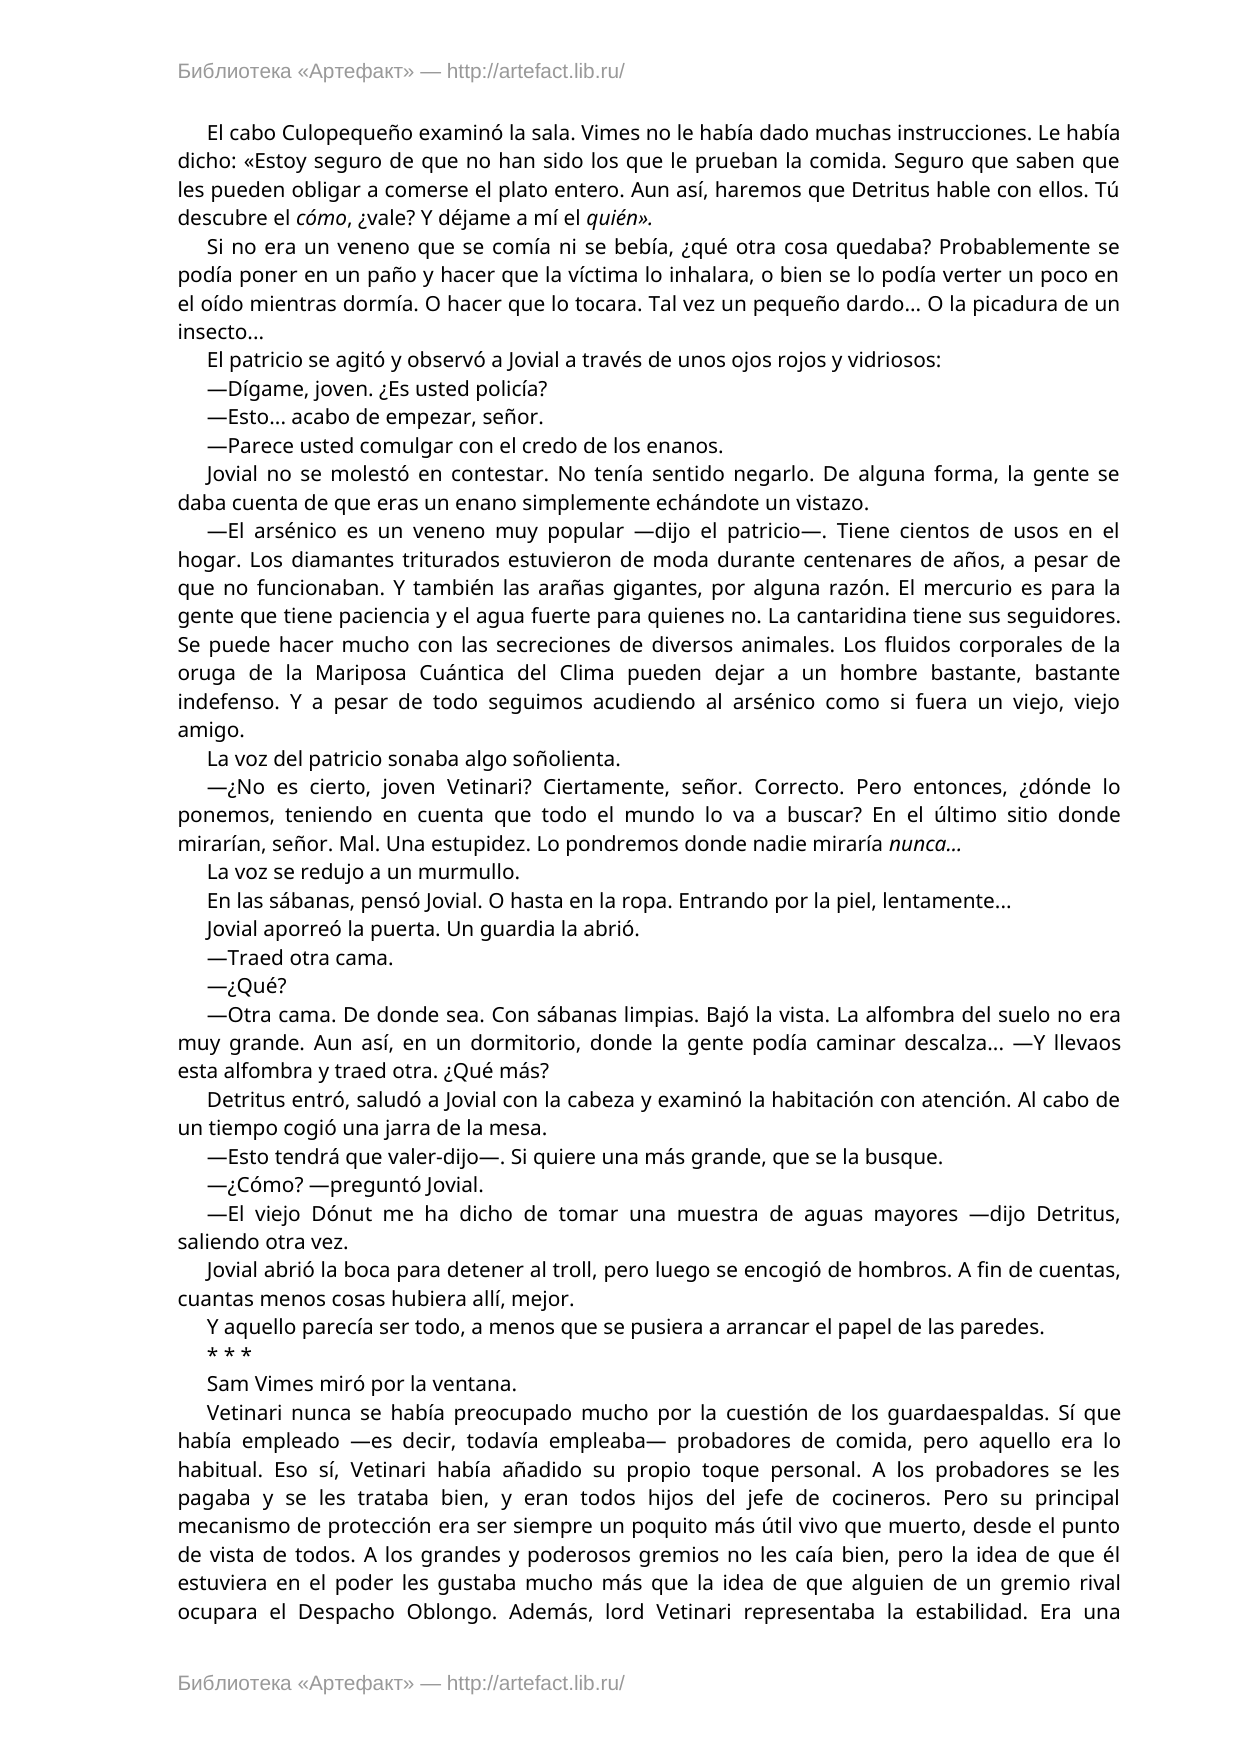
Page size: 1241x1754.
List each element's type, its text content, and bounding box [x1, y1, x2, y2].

text —¿Cómo? —preguntó Jovial. [177, 1170, 1122, 1199]
text —El arsénico es un veneno muy popular —dijo el patricio—. Tiene cientos de usos en el hogar. Los diamantes triturados estuvieron de moda durante centenares de años, a pesar de que no funcionaban. Y también las arañas gigantes, por alguna razón. El mercurio es para la gente que tiene paciencia y el agua fuerte para quienes no. La cantaridina tiene sus seguidores. Se puede hacer mucho con las secreciones de diversos animales. Los fluidos corporales de la oruga de la Mariposa Cuántica del Clima pueden dejar a un hombre bastante, bastante indefenso. Y a pesar de todo seguimos acudiendo al arsénico como si fuera un viejo, viejo amigo. [177, 516, 1122, 744]
text Detritus entró, saludó a Jovial con la cabeza y examinó la habitación con atención. Al cabo de un tiempo cogió una jarra de la mesa. [177, 1085, 1122, 1142]
text El patricio se agitó y observó a Jovial a través de unos ojos rojos y vidriosos: [177, 346, 1122, 374]
text Jovial abrió la boca para detener al troll, pero luego se encogió de hombros. A fin de cuentas, cuantas menos cosas hubiera allí, mejor. [177, 1256, 1122, 1312]
text Sam Vimes miró por la ventana. [177, 1369, 1122, 1398]
text —Dígame, joven. ¿Es usted policía? [177, 374, 1122, 402]
text Y aquello parecía ser todo, a menos que se pusiera a arrancar el papel de las paredes. [177, 1312, 1122, 1341]
text —Traed otra cama. [177, 943, 1122, 971]
text Si no era un veneno que se comía ni se bebía, ¿qué otra cosa quedaba? Probablemente se podía poner en un paño y hacer que la víctima lo inhalara, o bien se lo podía verter un poco en el oído mientras dormía. O hacer que lo tocara. Tal vez un pequeño dardo... O la picadura de un insecto... [177, 232, 1122, 346]
text —¿Qué? [177, 971, 1122, 1000]
text —Esto... acabo de empezar, señor. [177, 402, 1122, 431]
text —¿No es cierto, joven Vetinari? Ciertamente, señor. Correcto. Pero entonces, ¿dónde lo ponemos, teniendo en cuenta que todo el mundo lo va a buscar? En el último sitio donde mirarían, señor. Mal. Una estupidez. Lo pondremos donde nadie miraría nunca... [177, 772, 1122, 857]
text En las sábanas, pensó Jovial. O hasta en la ropa. Entrando por la piel, lentamente... [177, 886, 1122, 914]
text —Otra cama. De donde sea. Con sábanas limpias. Bajó la vista. La alfombra del suelo no era muy grande. Aun así, en un dormitorio, donde la gente podía caminar descalza... —Y llevaos esta alfombra y traed otra. ¿Qué más? [177, 1000, 1122, 1085]
text —Esto tendrá que valer-dijo—. Si quiere una más grande, que se la busque. [177, 1142, 1122, 1170]
text El cabo Culopequeño examinó la sala. Vimes no le había dado muchas instrucciones. Le había dicho: «Estoy seguro de que no han sido los que le prueban la comida. Seguro que saben que les pueden obligar a comerse el plato entero. Aun así, haremos que Detritus hable con ellos. Tú descubre el cómo, ¿vale? Y déjame a mí el quién». [177, 118, 1122, 232]
text Jovial aporreó la puerta. Un guardia la abrió. [177, 914, 1122, 943]
text —El viejo Dónut me ha dicho de tomar una muestra de aguas mayores —dijo Detritus, saliendo otra vez. [177, 1199, 1122, 1256]
text Jovial no se molestó en contestar. No tenía sentido negarlo. De alguna forma, la gente se daba cuenta de que eras un enano simplemente echándote un vistazo. [177, 459, 1122, 516]
text La voz del patricio sonaba algo soñolienta. [177, 744, 1122, 772]
text * * * [177, 1341, 1122, 1369]
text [177, 1398, 1122, 1625]
text La voz se redujo a un murmullo. [177, 857, 1122, 886]
text —Parece usted comulgar con el credo de los enanos. [177, 431, 1122, 459]
